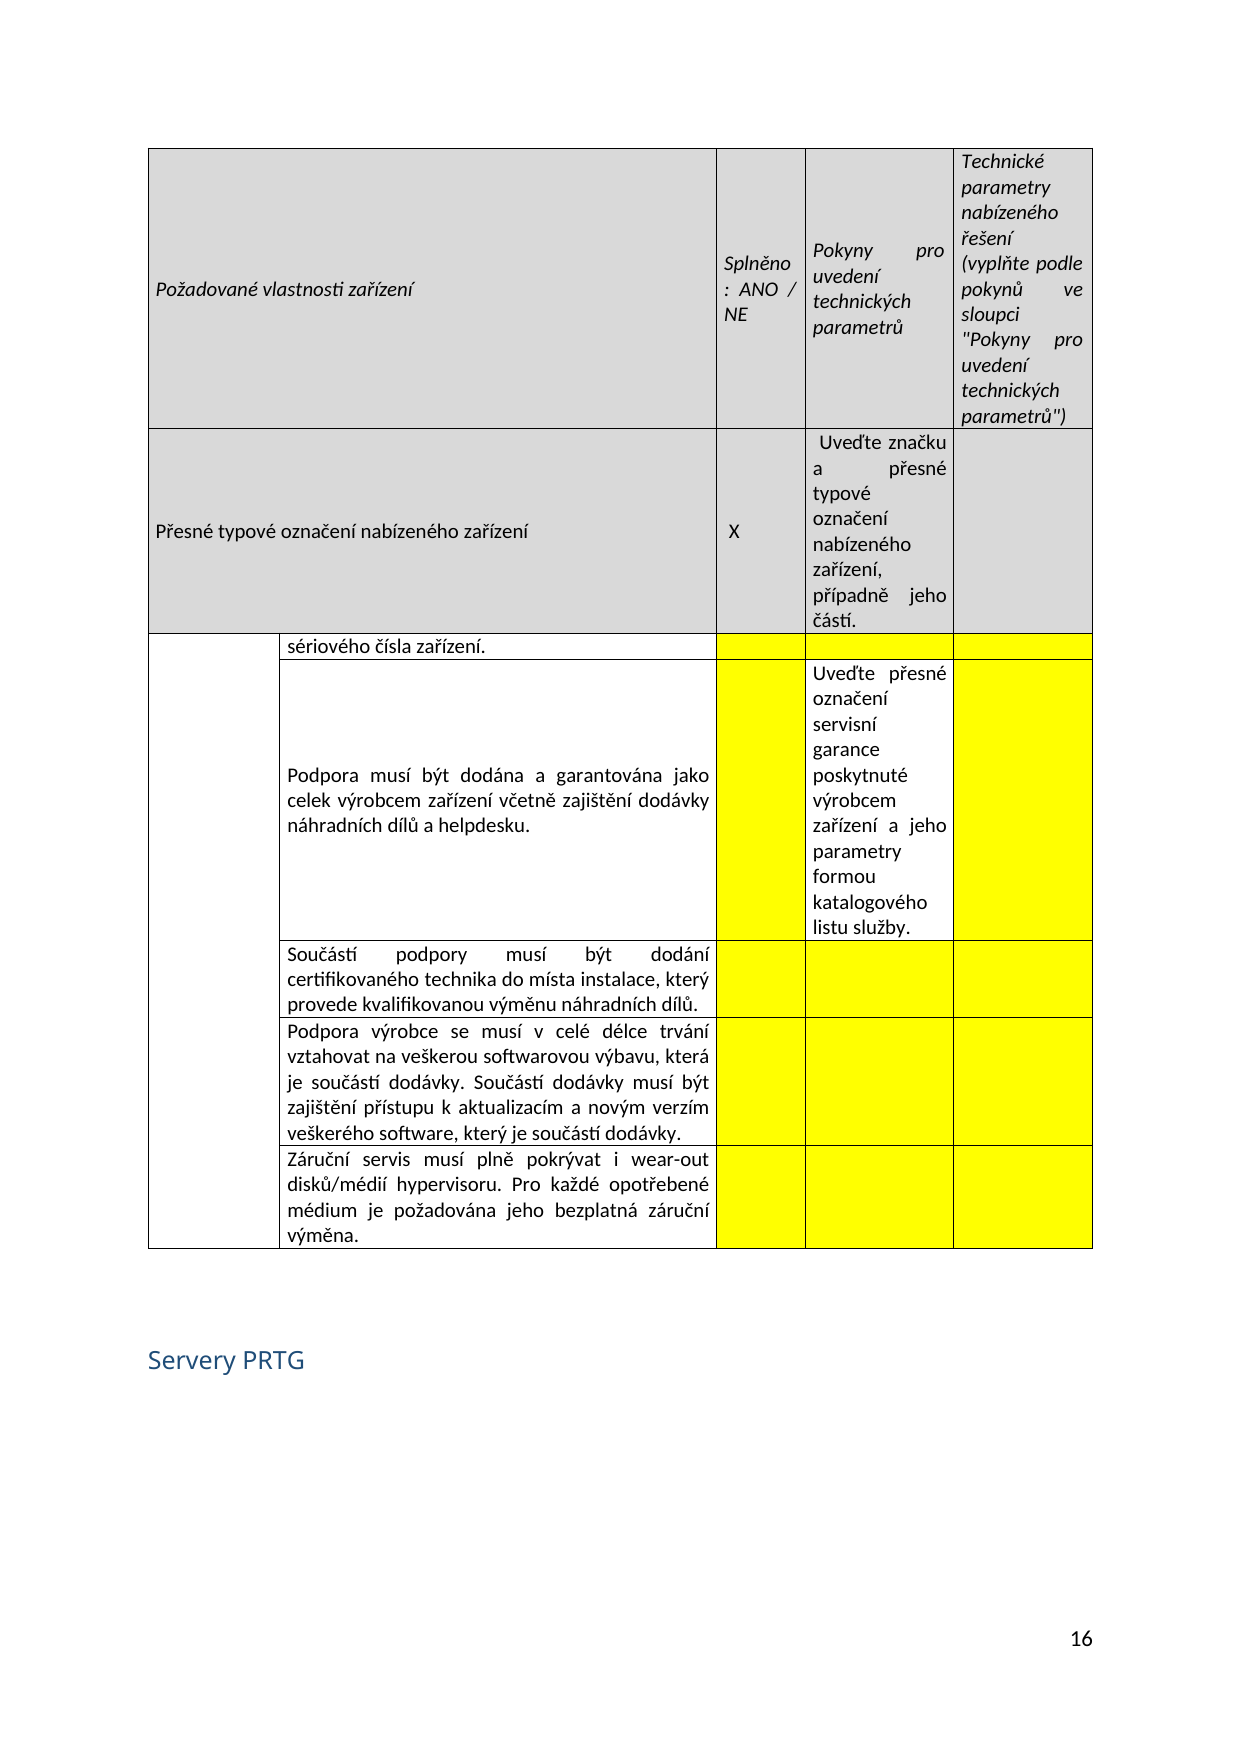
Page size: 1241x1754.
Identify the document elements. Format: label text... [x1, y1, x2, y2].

table_header Požadované vlastnosti zařízení [149, 149, 716, 428]
table_cell [954, 634, 1092, 659]
table_cell [717, 941, 805, 1017]
table_cell [806, 1146, 953, 1248]
table_cell Podpora výrobce se musí v celé délce trvání vztahovat na veškerou softwarovou výbavu, která je součástí dodávky. Součástí dodávky musí být zajištění přístupu k aktualizacím a novým verzím veškerého software, který je součástí dodávky. [280, 1018, 716, 1145]
table_cell Záruční servis musí plně pokrývat i wear-out disků/médií hypervisoru. Pro každé opotřebené médium je požadována jeho bezplatná záruční výměna. [280, 1146, 716, 1248]
table_cell [954, 1018, 1092, 1145]
table_cell [954, 1146, 1092, 1248]
table_cell Podpora musí být dodána a garantována jako celek výrobcem zařízení včetně zajištění dodávky náhradních dílů a helpdesku. [280, 660, 716, 940]
table_cell [806, 1018, 953, 1145]
table_cell Uveďte značku a přesné typové označení nabízeného zařízení, případně jeho částí. [806, 429, 953, 633]
table_cell [954, 660, 1092, 940]
table_cell [717, 660, 805, 940]
table_cell Stav podpory musí být možné kdykoliv ověřit přímo na online portálu výrobce a to po zadání sériového čísla zařízení. [280, 634, 716, 659]
table_cell [806, 941, 953, 1017]
table_cell [717, 1146, 805, 1248]
table_header Technické parametry nabízeného řešení (vyplňte podle pokynů ve sloupci "Pokyny pro uvedení technických parametrů") [954, 149, 1092, 428]
table_header Splněno: ANO / NE [717, 149, 805, 428]
table_cell Přesné typové označení nabízeného zařízení [149, 429, 716, 633]
table_cell [954, 429, 1092, 633]
table_cell [954, 941, 1092, 1017]
table_cell Uveďte přesné označení servisní garance poskytnuté výrobcem zařízení a jeho parametry formou katalogového listu služby. [806, 660, 953, 940]
table_cell [717, 634, 805, 659]
table_cell X [717, 429, 805, 633]
table_cell Součástí podpory musí být dodání certifikovaného technika do místa instalace, který provede kvalifikovanou výměnu náhradních dílů. [280, 941, 716, 1017]
table_cell [806, 634, 953, 659]
subtitle Servery PRTG [148, 1343, 1093, 1377]
table_header Pokyny pro uvedení technických parametrů [806, 149, 953, 428]
table_cell [717, 1018, 805, 1145]
